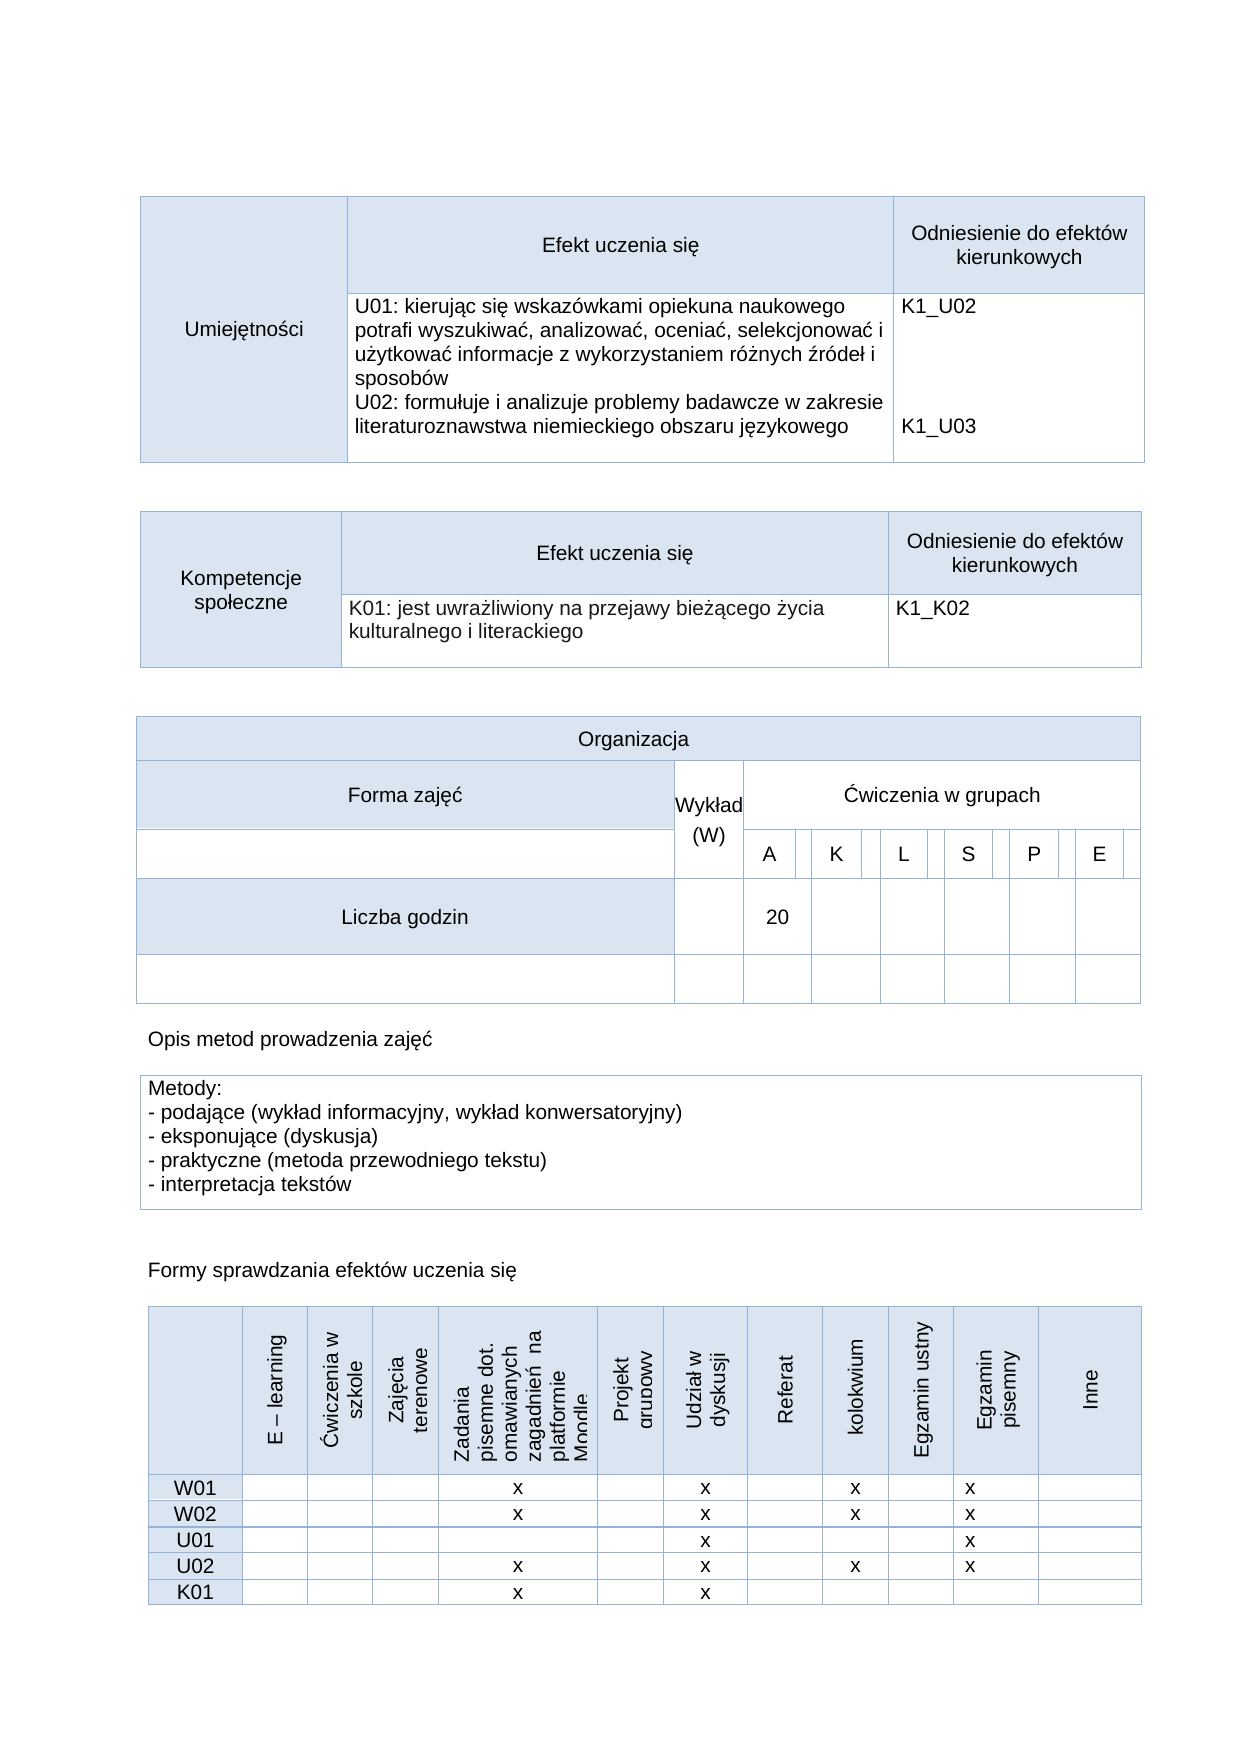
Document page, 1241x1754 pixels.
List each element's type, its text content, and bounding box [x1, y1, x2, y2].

table_cell [945, 879, 1009, 954]
table_cell [243, 1528, 307, 1552]
table_cell [1039, 1528, 1141, 1552]
table_cell [598, 1475, 663, 1499]
table_cell [1039, 1475, 1141, 1499]
table_cell [137, 830, 674, 878]
table_cell [823, 1528, 888, 1552]
table_cell [137, 955, 674, 1002]
table_cell [748, 1580, 822, 1604]
table_header Umiejętności [141, 197, 347, 462]
table_cell [1059, 830, 1075, 878]
table_cell x [954, 1501, 1038, 1526]
table_cell [373, 1501, 438, 1526]
table_cell [889, 1580, 953, 1604]
table_cell [373, 1553, 438, 1579]
table_cell x [664, 1501, 747, 1526]
table_cell [1039, 1553, 1141, 1579]
table_header E – learning [243, 1307, 307, 1474]
table_cell [1010, 879, 1075, 954]
table_header kolokwium [823, 1307, 888, 1474]
table_cell P [1010, 830, 1058, 878]
table_cell x [439, 1580, 597, 1604]
table_cell [945, 955, 1009, 1002]
table_cell [1124, 830, 1140, 878]
table_cell [598, 1528, 663, 1552]
table_cell [812, 879, 880, 954]
table_cell [308, 1553, 372, 1579]
table_cell [373, 1475, 438, 1499]
table_cell [243, 1501, 307, 1526]
table_cell x [664, 1580, 747, 1604]
table_cell [308, 1475, 372, 1499]
table_cell [823, 1580, 888, 1604]
table_cell Forma zajęć [137, 761, 674, 828]
table_cell U01 [149, 1528, 242, 1552]
table_header Zajęcia terenowe [373, 1307, 438, 1474]
table_cell [928, 830, 944, 878]
table_cell [598, 1580, 663, 1604]
table_cell [308, 1501, 372, 1526]
table_cell A [744, 830, 795, 878]
table_cell [748, 1475, 822, 1499]
table_cell [243, 1475, 307, 1499]
table_cell [1039, 1501, 1141, 1526]
table_cell [748, 1528, 822, 1552]
table_cell [373, 1580, 438, 1604]
table_cell x [664, 1528, 747, 1552]
table_cell L [881, 830, 927, 878]
table_cell Liczba godzin [137, 879, 674, 954]
text Opis metod prowadzenia zajęć [148, 1027, 1093, 1051]
table_cell x [439, 1553, 597, 1579]
table_header Kompetencje społeczne [141, 512, 341, 667]
table_cell [243, 1553, 307, 1579]
table_cell [675, 955, 743, 1002]
table_cell K1_K02 [889, 595, 1141, 667]
table_cell x [664, 1475, 747, 1499]
table_cell [1076, 879, 1140, 954]
table_cell x [823, 1553, 888, 1579]
table_cell K [812, 830, 861, 878]
table_header Inne [1039, 1307, 1141, 1474]
table_cell [308, 1580, 372, 1604]
table_cell [889, 1475, 953, 1499]
table_cell [881, 955, 944, 1002]
table_cell [598, 1501, 663, 1526]
text Formy sprawdzania efektów uczenia się [148, 1258, 1093, 1282]
table_cell [373, 1528, 438, 1552]
table_cell K1_U02 K1_U03 [894, 294, 1144, 462]
table_cell [598, 1553, 663, 1579]
table_cell [1076, 955, 1140, 1002]
table_cell [862, 830, 880, 878]
table_cell W02 [149, 1501, 242, 1526]
table_header Organizacja [137, 717, 1140, 760]
table_cell [881, 879, 944, 954]
table_cell W01 [149, 1475, 242, 1499]
table_cell K01: jest uwrażliwiony na przejawy bieżącego życia kulturalnego i literackiego [342, 595, 888, 667]
table_cell [993, 830, 1009, 878]
table_cell K01 [149, 1580, 242, 1604]
table_header [149, 1307, 242, 1474]
table_cell x [954, 1475, 1038, 1499]
table_header Zadania pisemne dot. omawianych zagadnień na platformie Moodle [439, 1307, 597, 1474]
table_cell [954, 1580, 1038, 1604]
table_cell Ćwiczenia w grupach [744, 761, 1140, 828]
table_cell E [1076, 830, 1123, 878]
table_cell x [954, 1553, 1038, 1579]
table_cell U02 [149, 1553, 242, 1579]
table_header Referat [748, 1307, 822, 1474]
table_cell [439, 1528, 597, 1552]
table_cell [675, 879, 743, 954]
table_header Egzamin ustny [889, 1307, 953, 1474]
table_cell [748, 1501, 822, 1526]
table_cell x [954, 1528, 1038, 1552]
table_cell [1039, 1580, 1141, 1604]
table_cell [243, 1580, 307, 1604]
table_cell [812, 955, 880, 1002]
table_cell [889, 1528, 953, 1552]
table_cell [1010, 955, 1075, 1002]
table_cell [744, 955, 811, 1002]
table_cell [748, 1553, 822, 1579]
table_cell x [664, 1553, 747, 1579]
table_cell [308, 1528, 372, 1552]
table_header Egzamin pisemny [954, 1307, 1038, 1474]
table_header Udział w dyskusji [664, 1307, 747, 1474]
table_cell U01: kierując się wskazówkami opiekuna naukowego potrafi wyszukiwać, analizować, oceniać, selekcjonować i użytkować informacje z wykorzystaniem różnych źródeł i sposobów U02: formułuje i analizuje problemy badawcze w zakresie literaturoznawstwa niemieckiego obszaru językowego [348, 294, 893, 462]
table_cell x [439, 1475, 597, 1499]
table_cell Wykład (W) [675, 761, 743, 878]
table_cell x [439, 1501, 597, 1526]
table_cell [889, 1553, 953, 1579]
table_header Metody: - podające (wykład informacyjny, wykład konwersatoryjny) - eksponujące (dyskusja) - praktyczne (metoda przewodniego tekstu) - interpretacja tekstów [141, 1076, 1141, 1209]
table_header Efekt uczenia się [342, 512, 888, 594]
table_header Ćwiczenia w szkole [308, 1307, 372, 1474]
table_header Efekt uczenia się [348, 197, 893, 293]
table_header Odniesienie do efektów kierunkowych [889, 512, 1141, 594]
table_cell x [823, 1501, 888, 1526]
table_cell 20 [744, 879, 811, 954]
table_cell [889, 1501, 953, 1526]
table_cell [796, 830, 811, 878]
table_header Odniesienie do efektów kierunkowych [894, 197, 1144, 293]
table_cell S [945, 830, 992, 878]
table_header Projekt grupowy [598, 1307, 663, 1474]
table_cell x [823, 1475, 888, 1499]
